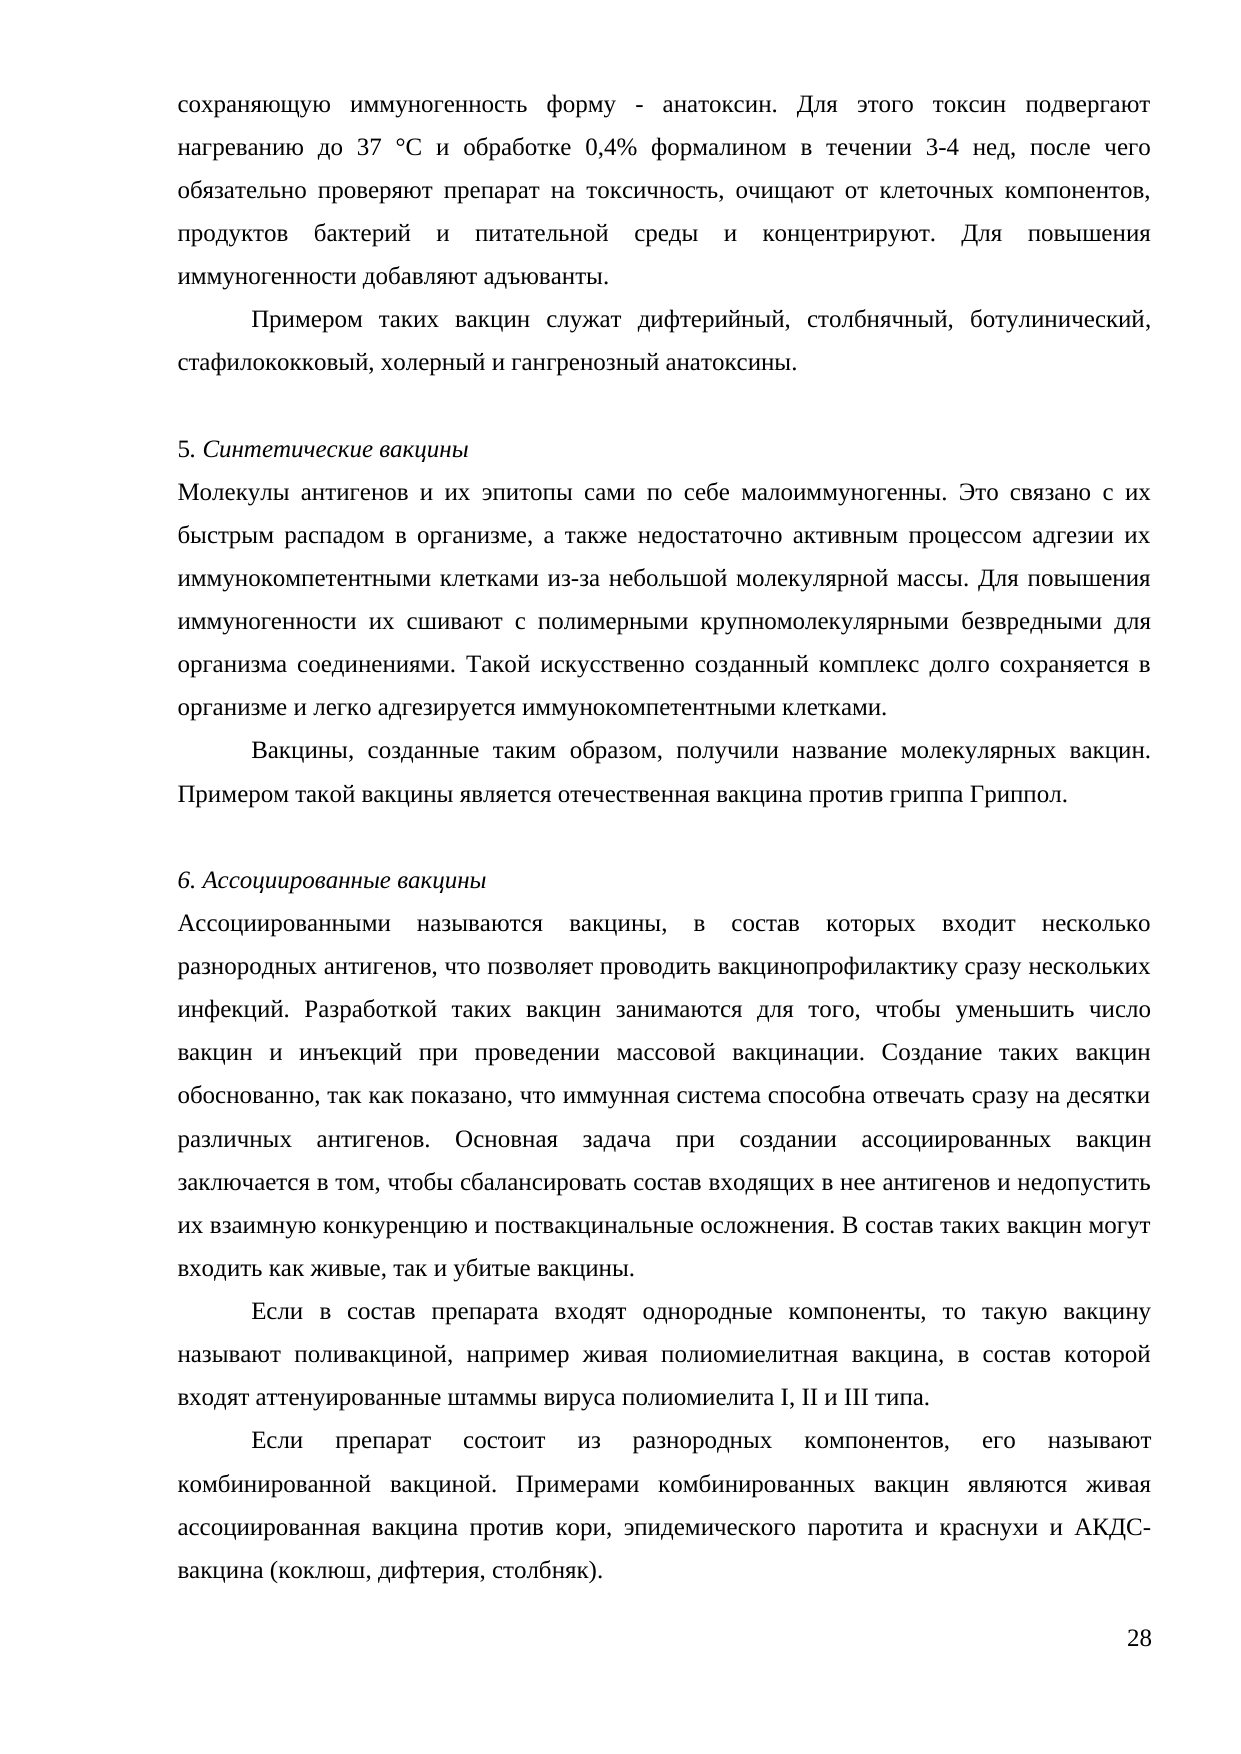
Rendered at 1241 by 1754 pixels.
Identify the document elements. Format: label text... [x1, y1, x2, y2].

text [177, 89, 1152, 290]
text Вакцины, созданные таким образом, получили название молекулярных вакцин. Примером такой вакцины является отечественная вакцина против гриппа Гриппол. [177, 736, 1152, 807]
text 5. Синтетические вакцины [177, 434, 1152, 462]
text Примером таких вакцин служат дифтерийный, столбнячный, ботулинический, стафилококковый, холерный и гангренозный анатоксины. [177, 304, 1152, 376]
text Если препарат состоит из разнородных компонентов, его называют комбинированной вакциной. Примерами комбинированных вакцин являются живая ассоциированная вакцина против кори, эпидемического паротита и краснухи и АКДС-вакцина (коклюш, дифтерия, столбняк). [177, 1426, 1152, 1584]
text Молекулы антигенов и их эпитопы сами по себе малоиммуногенны. Это связано с их быстрым распадом в организме, а также недостаточно активным процессом адгезии их иммунокомпетентными клетками из-за небольшой молекулярной массы. Для повышения иммуногенности их сшивают с полимерными крупномолекулярными безвредными для организма соединениями. Такой искусственно созданный комплекс долго сохраняется в организме и легко адгезируется иммунокомпетентными клетками. [177, 477, 1152, 721]
text 6. Ассоциированные вакцины [177, 865, 1152, 894]
text Если в состав препарата входят однородные компоненты, то такую вакцину называют поливакциной, например живая полиомиелитная вакцина, в состав которой входят аттенуированные штаммы вируса полиомиелита I, II и III типа. [177, 1296, 1152, 1411]
text Ассоциированными называются вакцины, в состав которых входит несколько разнородных антигенов, что позволяет проводить вакцинопрофилактику сразу нескольких инфекций. Разработкой таких вакцин занимаются для того, чтобы уменьшить число вакцин и инъекций при проведении массовой вакцинации. Создание таких вакцин обоснованно, так как показано, что иммунная система способна отвечать сразу на десятки различных антигенов. Основная задача при создании ассоциированных вакцин заключается в том, чтобы сбалансировать состав входящих в нее антигенов и недопустить их взаимную конкуренцию и поствакцинальные осложнения. В состав таких вакцин могут входить как живые, так и убитые вакцины. [177, 908, 1152, 1282]
